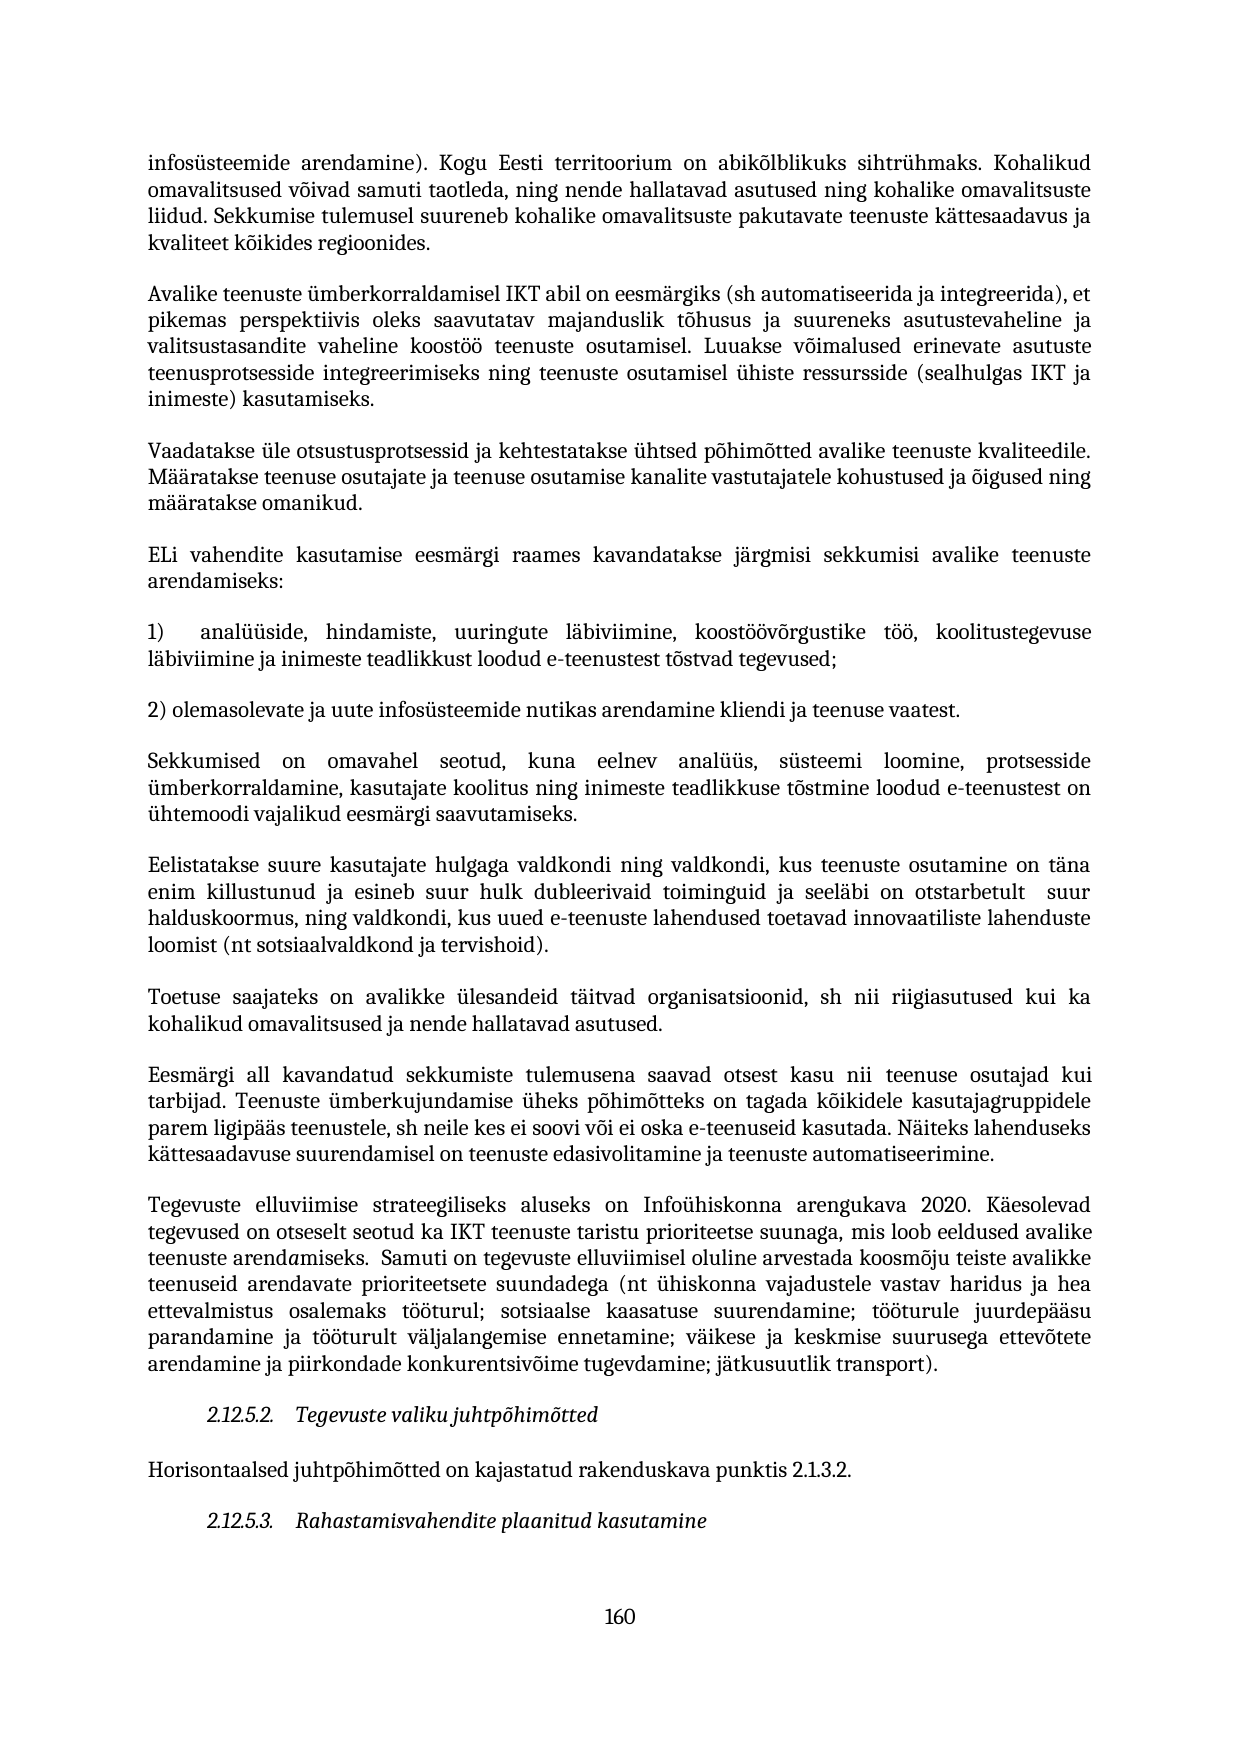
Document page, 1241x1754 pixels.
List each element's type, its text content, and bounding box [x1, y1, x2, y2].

text ELi vahendite kasutamise eesmärgi raames kavandatakse järgmisi sekkumisi avalike teenuste arendamiseks: [148, 541, 1092, 594]
text Horisontaalsed juhtpõhimõtted on kajastatud rakenduskava punktis 2.1.3.2. [148, 1457, 1092, 1483]
text 1) analüüside, hindamiste, uuringute läbiviimine, koostöövõrgustike töö, koolitustegevuse läbiviimine ja inimeste teadlikkust loodud e-teenustest tõstvad tegevused; [148, 619, 1092, 672]
list Vaadatakse üle otsustusprotsessid ja kehtestatakse ühtsed põhimõtted avalike teenuste kvaliteedile. Määratakse teenuse osutajate ja teenuse osutamise kanalite vastutajatele kohustused ja õigused ning määratakse omanikud. [148, 437, 1092, 516]
text Sekkumised on omavahel seotud, kuna eelnev analüüs, süsteemi loomine, protsesside ümberkorraldamine, kasutajate koolitus ning inimeste teadlikkuse tõstmine loodud e-teenustest on ühtemoodi vajalikud eesmärgi saavutamiseks. [148, 748, 1092, 827]
list Toetuse saajateks on avalikke ülesandeid täitvad organisatsioonid, sh nii riigiasutused kui ka kohalikud omavalitsused ja nende hallatavad asutused. [148, 984, 1092, 1037]
list Eelistatakse suure kasutajate hulgaga valdkondi ning valdkondi, kus teenuste osutamine on täna enim killustunud ja esineb suur hulk dubleerivaid toiminguid ja seeläbi on otstarbetult suur halduskoormus, ning valdkondi, kus uued e-teenuste lahendused toetavad innovaatiliste lahenduste loomist (nt sotsiaalvaldkond ja tervishoid). [148, 852, 1092, 958]
text Avalike teenuste ümberkorraldamisel IKT abil on eesmärgiks (sh automatiseerida ja integreerida), et pikemas perspektiivis oleks saavutatav majanduslik tõhusus ja suureneks asutustevaheline ja valitsustasandite vaheline koostöö teenuste osutamisel. Luuakse võimalused erinevate asutuste teenusprotsesside integreerimiseks ning teenuste osutamisel ühiste ressursside (sealhulgas IKT ja inimeste) kasutamiseks. [148, 281, 1092, 412]
text Tegevuste elluviimise strateegiliseks aluseks on Infoühiskonna arengukava 2020. Käesolevad tegevused on otseselt seotud ka IKT teenuste taristu prioriteetse suunaga, mis loob eeldused avalike teenuste arendamiseks. Samuti on tegevuste elluviimisel oluline arvestada koosmõju teiste avalikke teenuseid arendavate prioriteetsete suundadega (nt ühiskonna vajadustele vastav haridus ja hea ettevalmistus osalemaks tööturul; sotsiaalse kaasatuse suurendamine; tööturule juurdepääsu parandamine ja tööturult väljalangemise ennetamine; väikese ja keskmise suurusega ettevõtete arendamine ja piirkondade konkurentsivõime tugevdamine; jätkusuutlik transport). [148, 1192, 1092, 1377]
text 2) olemasolevate ja uute infosüsteemide nutikas arendamine kliendi ja teenuse vaatest. [148, 697, 1092, 723]
list Tegevuste valiku juhtpõhimõtted [207, 1402, 1092, 1428]
list Rahastamisvahendite plaanitud kasutamine [207, 1508, 1092, 1534]
text Eesmärgi all kavandatud sekkumiste tulemusena saavad otsest kasu nii teenuse osutajad kui tarbijad. Teenuste ümberkujundamise üheks põhimõtteks on tagada kõikidele kasutajagruppidele parem ligipääs teenustele, sh neile kes ei soovi või ei oska e-teenuseid kasutada. Näiteks lahenduseks kättesaadavuse suurendamisel on teenuste edasivolitamine ja teenuste automatiseerimine. [148, 1062, 1092, 1167]
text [148, 150, 1092, 256]
